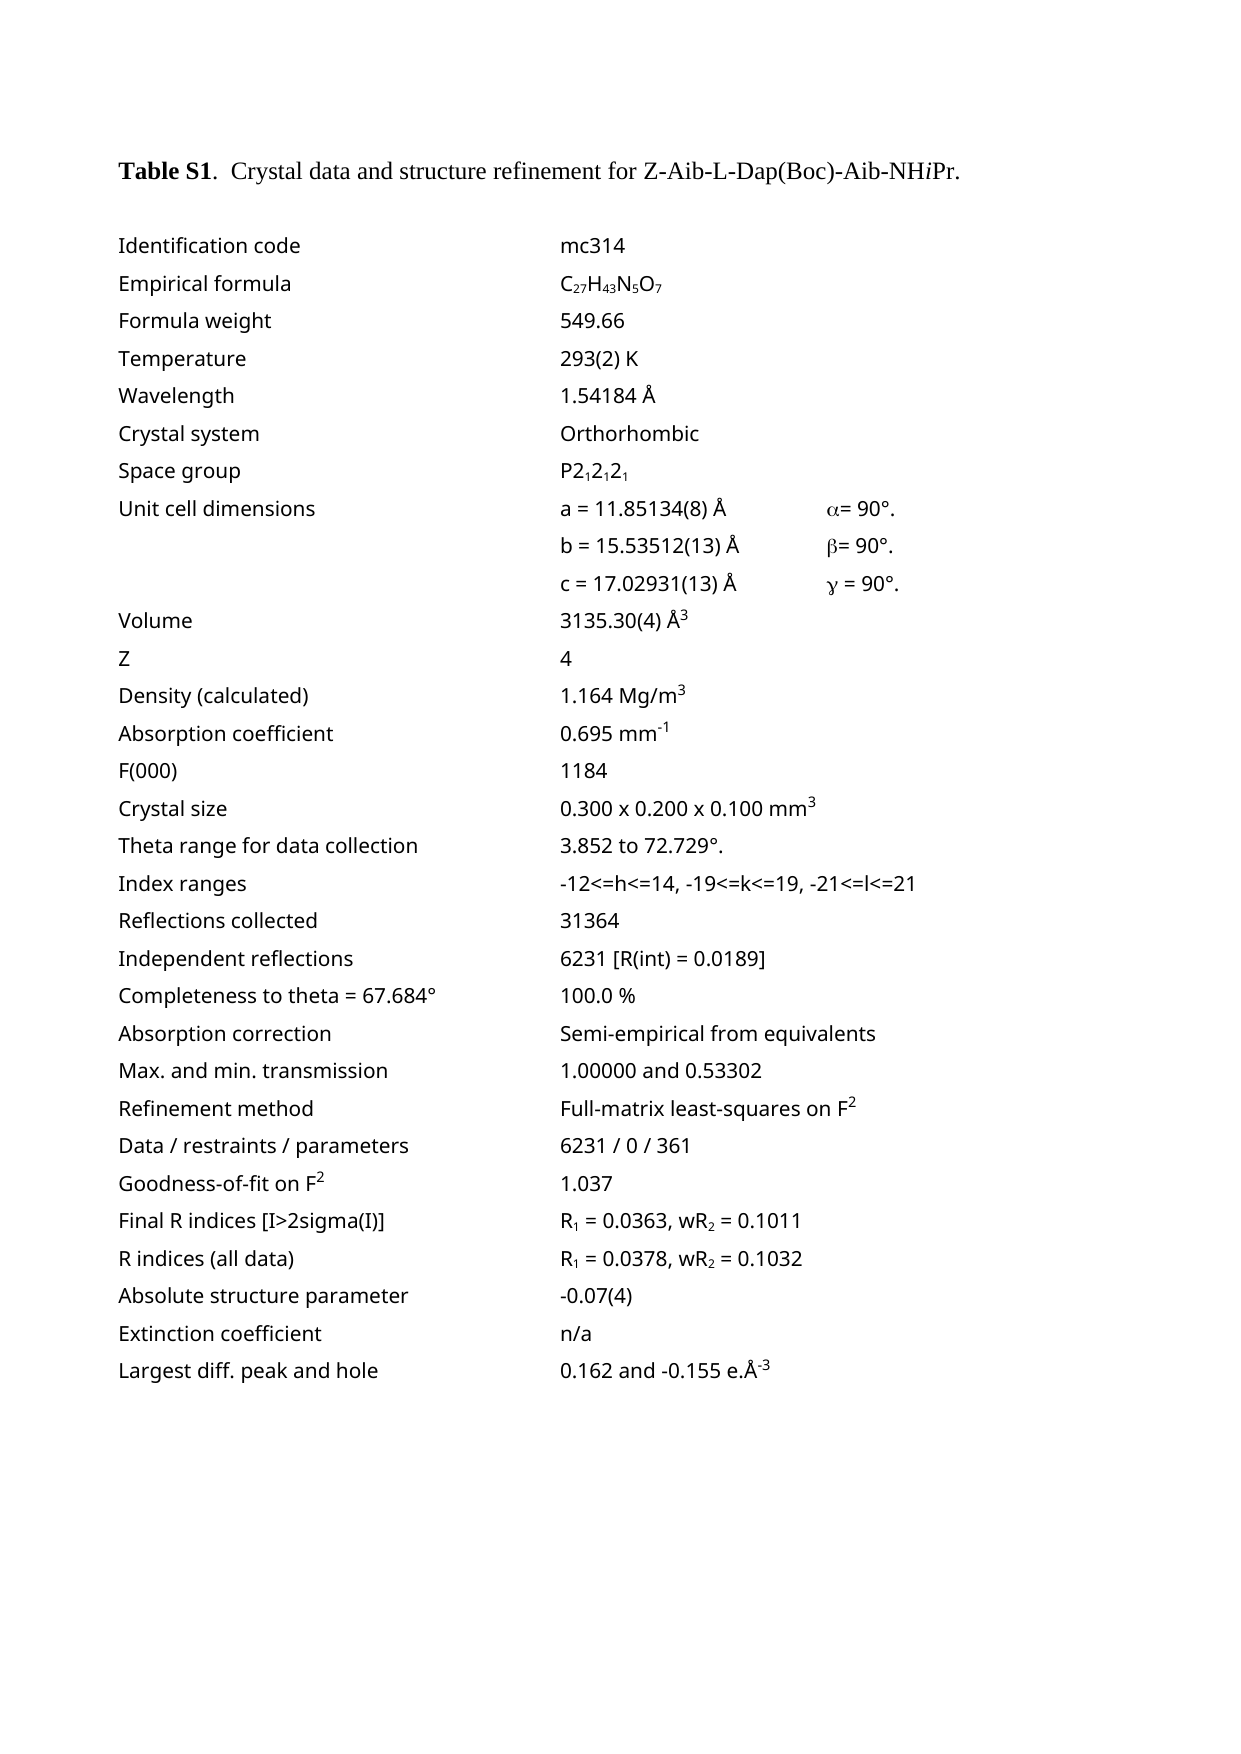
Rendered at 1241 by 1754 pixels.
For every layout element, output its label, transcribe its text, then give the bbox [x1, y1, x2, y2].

text Extinction coefficient n/a [118, 1310, 1122, 1348]
text Crystal system Orthorhombic [118, 410, 1122, 448]
text Index ranges -12<=h<=14, -19<=k<=19, -21<=l<=21 [118, 860, 1122, 898]
text Space group P212121 [118, 448, 1122, 485]
text Reflections collected 31364 [118, 898, 1122, 935]
text Unit cell dimensions a = 11.85134(8) Å = 90°. [118, 485, 1122, 523]
text Absorption correction Semi-empirical from equivalents [118, 1010, 1122, 1048]
text Identification code mc314 [118, 223, 1122, 260]
text F(000) 1184 [118, 748, 1122, 785]
text Crystal size 0.300 x 0.200 x 0.100 mm3 [118, 785, 1122, 823]
text Theta range for data collection 3.852 to 72.729°. [118, 823, 1122, 860]
text Absorption coefficient 0.695 mm-1 [118, 710, 1122, 748]
text Refinement method Full-matrix least-squares on F2 [118, 1085, 1122, 1123]
text c = 17.02931(13) Å  = 90°. [118, 560, 1122, 598]
text Largest diff. peak and hole 0.162 and -0.155 e.Å-3 [118, 1348, 1122, 1385]
text Z 4 [118, 635, 1122, 673]
text Absolute structure parameter -0.07(4) [118, 1273, 1122, 1310]
text Final R indices [I>2sigma(I)] R1 = 0.0363, wR2 = 0.1011 [118, 1198, 1122, 1235]
text b = 15.53512(13) Å = 90°. [118, 523, 1122, 560]
text Table S1. Crystal data and structure refinement for Z-Aib-L-Dap(Boc)-Aib-NHiPr. [118, 148, 1122, 185]
text Completeness to theta = 67.684° 100.0 % [118, 973, 1122, 1010]
text Wavelength 1.54184 Å [118, 373, 1122, 410]
text Temperature 293(2) K [118, 335, 1122, 373]
text R indices (all data) R1 = 0.0378, wR2 = 0.1032 [118, 1235, 1122, 1273]
text Empirical formula C27H43N5O7 [118, 260, 1122, 298]
text Data / restraints / parameters 6231 / 0 / 361 [118, 1123, 1122, 1160]
text Density (calculated) 1.164 Mg/m3 [118, 673, 1122, 710]
text Independent reflections 6231 [R(int) = 0.0189] [118, 935, 1122, 973]
text Formula weight 549.66 [118, 298, 1122, 335]
text Volume 3135.30(4) Å3 [118, 598, 1122, 635]
text Goodness-of-fit on F2 1.037 [118, 1160, 1122, 1198]
text Max. and min. transmission 1.00000 and 0.53302 [118, 1048, 1122, 1085]
